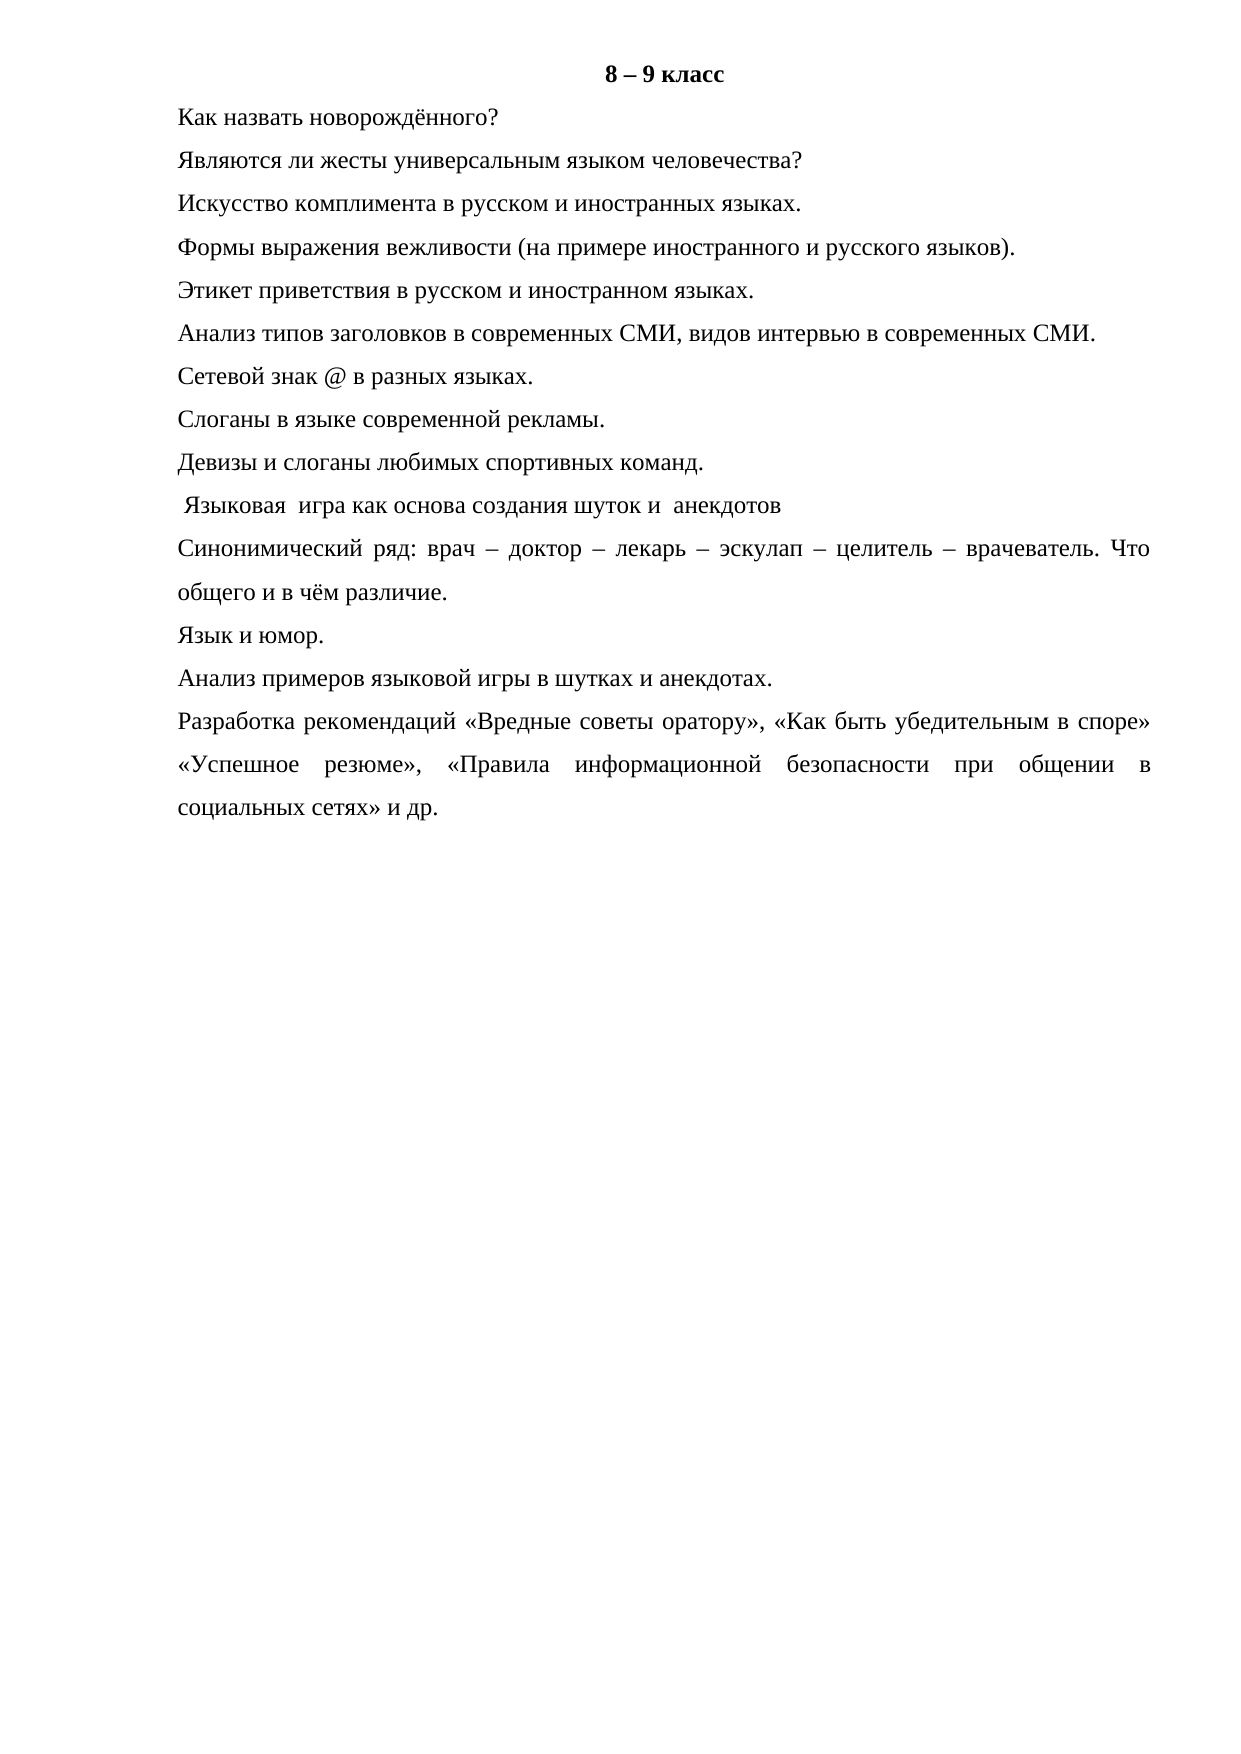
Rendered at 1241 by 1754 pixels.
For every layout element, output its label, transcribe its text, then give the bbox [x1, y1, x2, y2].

text Разработка рекомендаций «Вредные советы оратору», «Как быть убедительным в споре» «Успешное резюме», «Правила информационной безопасности при общении в социальных сетях» и др. [177, 706, 1152, 821]
text Как назвать новорождённого? [177, 102, 1152, 131]
text Этикет приветствия в русском и иностранном языках. [177, 275, 1152, 303]
text Искусство комплимента в русском и иностранных языках. [177, 188, 1152, 217]
text Сетевой знак @ в разных языках. [177, 361, 1152, 390]
text Язык и юмор. [177, 620, 1152, 648]
text Являются ли жесты универсальным языком человечества? [177, 145, 1152, 174]
text Формы выражения вежливости (на примере иностранного и русского языков). [177, 232, 1152, 260]
text 8 – 9 класс [177, 59, 1152, 88]
text Языковая игра как основа создания шуток и анекдотов [177, 490, 1152, 519]
text Синонимический ряд: врач – доктор – лекарь – эскулап – целитель – врачеватель. Что общего и в чём различие. [177, 533, 1152, 605]
text Анализ примеров языковой игры в шутках и анекдотах. [177, 663, 1152, 692]
text Слоганы в языке современной рекламы. [177, 404, 1152, 433]
text Девизы и слоганы любимых спортивных команд. [177, 447, 1152, 476]
text Анализ типов заголовков в современных СМИ, видов интервью в современных СМИ. [177, 318, 1152, 347]
